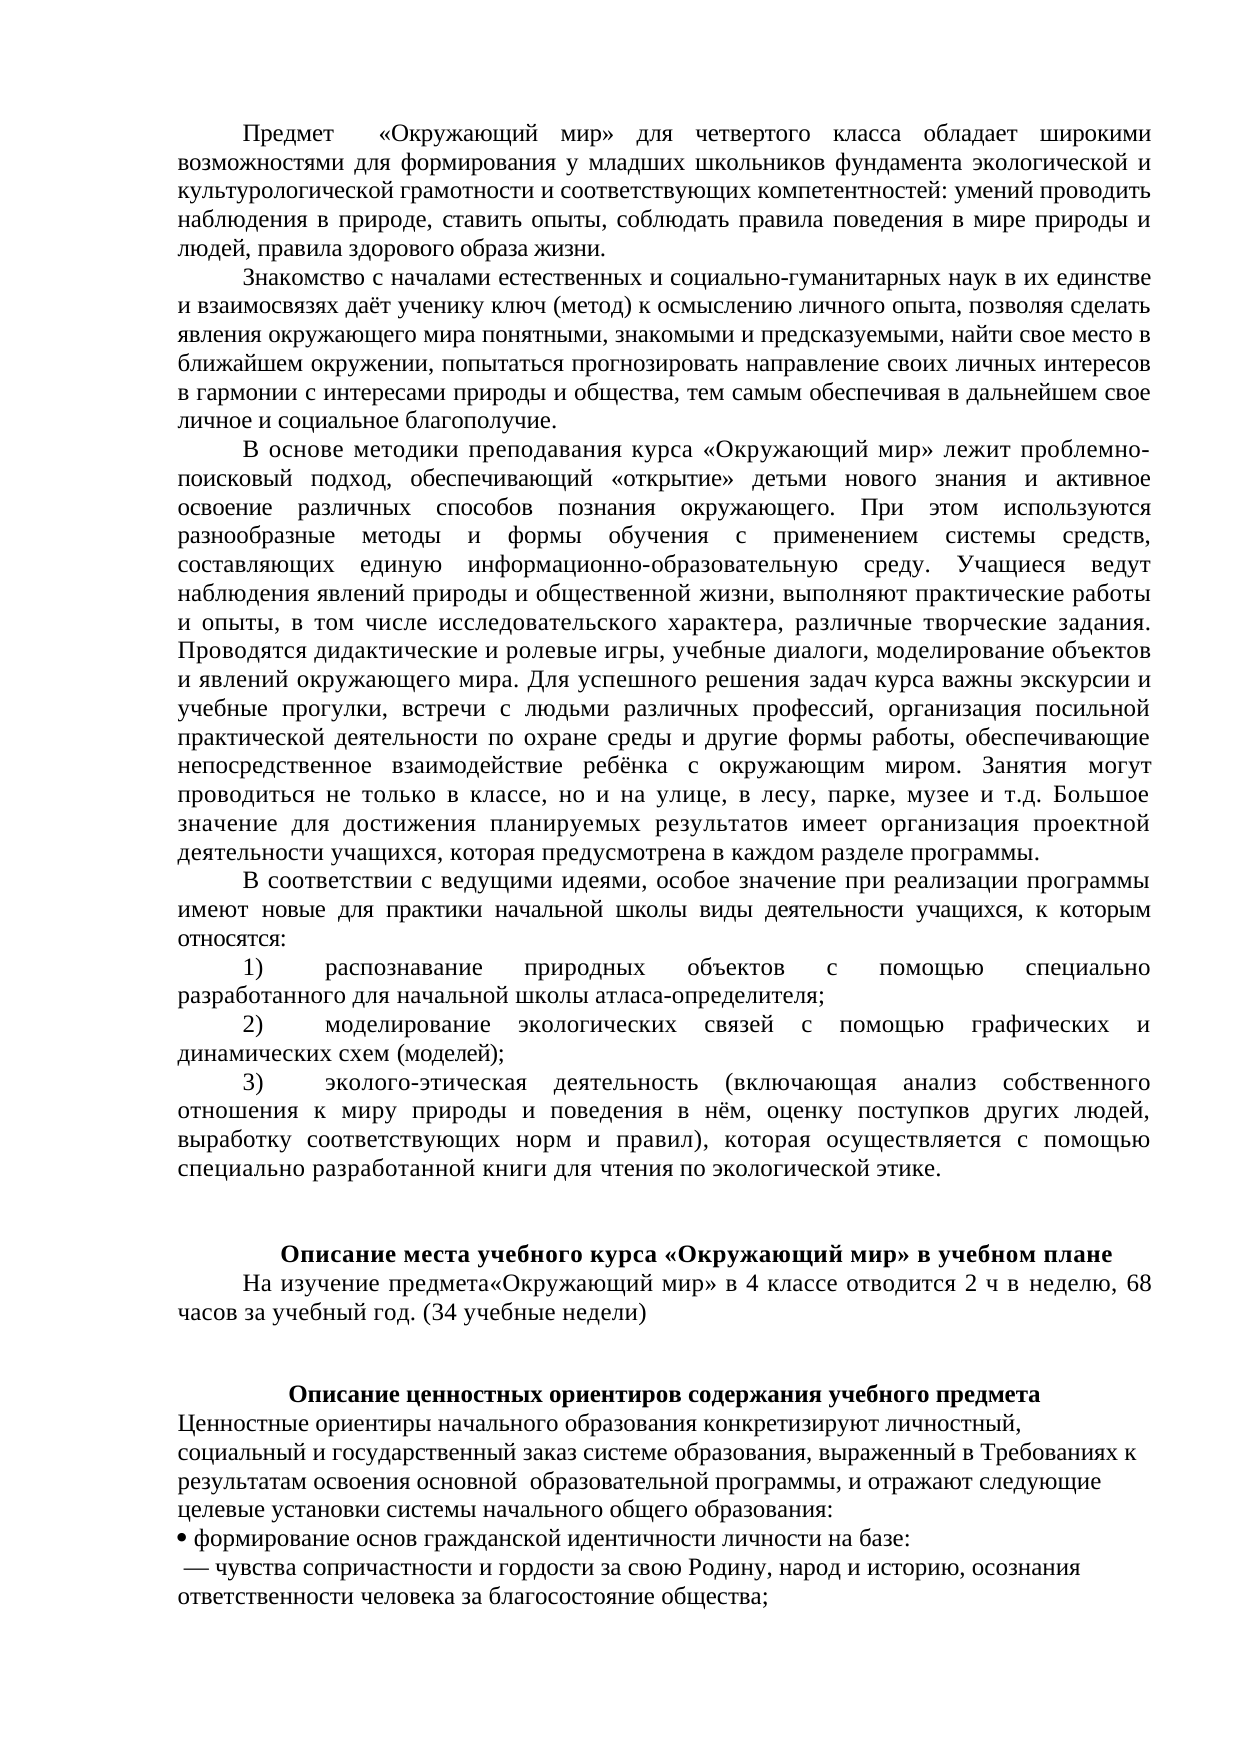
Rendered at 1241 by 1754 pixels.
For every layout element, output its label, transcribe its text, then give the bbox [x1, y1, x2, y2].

text В основе методики преподавания курса «Окружающий мир» лежит проблемно-поисковый подход, обеспечивающий «открытие» детьми нового знания и активное освоение различных способов познания окружающего. При этом используются разнообразные методы и формы обучения с применением системы средств, составляющих единую информационно-образовательную среду. Учащиеся ведут наблюдения явлений природы и общественной жизни, выполняют практические работы и опыты, в том числе исследовательского характера, различные творческие задания. Проводятся дидактические и ролевые игры, учебные диалоги, моделирование объектов и явлений окружающего мира. Для успешного решения задач курса важны экскурсии и учебные прогулки, встречи с людьми различных профессий, организация посильной практической деятельности по охране среды и другие формы работы, обеспечивающие непосредственное взаимодействие ребёнка с окружающим миром. Занятия могут проводиться не только в классе, но и на улице, в лесу, парке, музее и т.д. Большое значение для достижения планируемых результатов имеет организация проектной деятельности учащихся, которая предусмотрена в каждом разделе программы. [177, 434, 1152, 866]
text Описание места учебного курса «Окружающий мир» в учебном плане [177, 1239, 1152, 1268]
list распознавание природных объектов с помощью специально разработанного для начальной школы атласа-определителя; [177, 952, 1152, 1009]
text На изучение предмета«Окружающий мир» в 4 классе отводится 2 ч в неделю, 68 часов за учебный год. (34 учебные недели) [177, 1268, 1152, 1326]
text формирование основ гражданской идентичности личности на базе: [177, 1523, 1152, 1552]
text Ценностные ориентиры начального образования конкретизируют личностный, социальный и государственный заказ системе образования, выраженный в Требованиях к результатам освоения основной образовательной программы, и отражают следующие целевые установки системы начального общего образования: [177, 1408, 1152, 1523]
list эколого-этическая деятельность (включающая анализ собственного отношения к миру природы и поведения в нём, оценку поступков других людей, выработку соответствующих норм и правил), которая осуществляется с помощью специально разработанной книги для чтения по экологической этике. [177, 1067, 1152, 1182]
text — чувства сопричастности и гордости за свою Родину, народ и историю, осознания ответственности человека за благосостояние общества; [177, 1552, 1152, 1609]
text Предмет «Окружающий мир» для четвертого класса обладает широкими возможностями для формирования у младших школьников фундамента экологической и культурологической грамотности и соответствующих компетентностей: умений проводить наблюдения в природе, ставить опыты, соблюдать правила поведения в мире природы и людей, правила здорового образа жизни. [177, 118, 1152, 262]
text В соответствии с ведущими идеями, особое значение при реализации программы имеют новые для практики начальной школы виды деятельности учащихся, к которым относятся: [177, 866, 1152, 952]
text Знакомство с началами естественных и социально-гуманитарных наук в их единстве и взаимосвязях даёт ученику ключ (метод) к осмыслению личного опыта, позволяя сделать явления окружающего мира понятными, знакомыми и предсказуемыми, найти свое место в ближайшем окружении, попытаться прогнозировать направление своих личных интересов в гармонии с интересами природы и общества, тем самым обеспечивая в дальнейшем свое личное и социальное благополучие. [177, 262, 1152, 434]
list моделирование экологических связей с помощью графических и динамических схем (моделей); [177, 1009, 1152, 1067]
text Описание ценностных ориентиров содержания учебного предмета [177, 1379, 1152, 1408]
